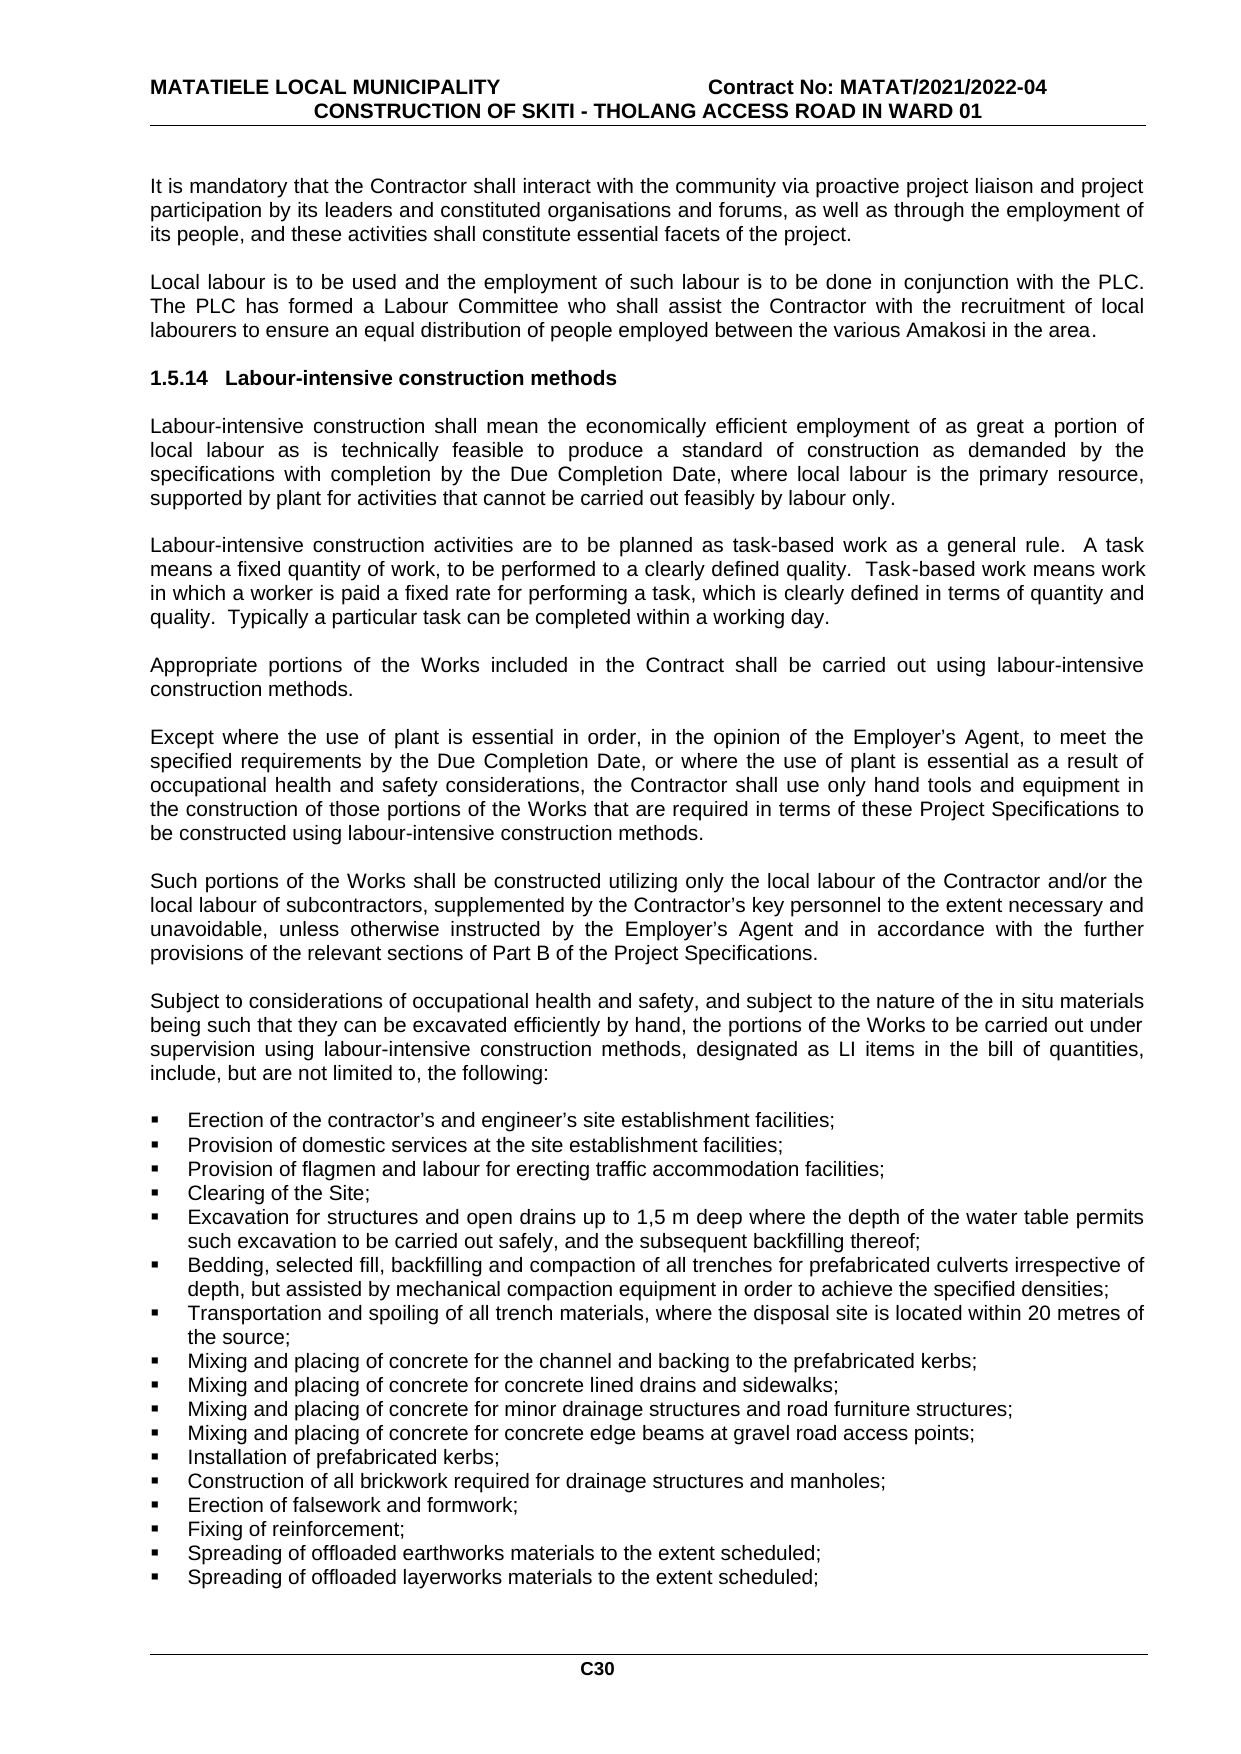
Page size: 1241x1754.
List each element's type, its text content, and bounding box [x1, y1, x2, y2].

list Spreading of offloaded earthworks materials to the extent scheduled; [150, 1541, 1146, 1565]
text 1.5.14 Labour-intensive construction methods [150, 366, 1146, 389]
list Erection of the contractor’s and engineer’s site establishment facilities; [150, 1108, 1146, 1132]
text Except where the use of plant is essential in order, in the opinion of the Employer’s Agent, to meet the specified requirements by the Due Completion Date, or where the use of plant is essential as a result of occupational health and safety considerations, the Contractor shall use only hand tools and equipment in the construction of those portions of the Works that are required in terms of these Project Specifications to be constructed using labour-intensive construction methods. [150, 725, 1146, 845]
text Subject to considerations of occupational health and safety, and subject to the nature of the in situ materials being such that they can be excavated efficiently by hand, the portions of the Works to be carried out under supervision using labour-intensive construction methods, designated as LI items in the bill of quantities, include, but are not limited to, the following: [150, 988, 1146, 1084]
list Provision of domestic services at the site establishment facilities; [150, 1132, 1146, 1156]
list Erection of falsework and formwork; [150, 1493, 1146, 1517]
list Mixing and placing of concrete for the channel and backing to the prefabricated kerbs; [150, 1349, 1146, 1373]
list Mixing and placing of concrete for minor drainage structures and road furniture structures; [150, 1397, 1146, 1421]
text Labour-intensive construction shall mean the economically efficient employment of as great a portion of local labour as is technically feasible to produce a standard of construction as demanded by the specifications with completion by the Due Completion Date, where local labour is the primary resource, supported by plant for activities that cannot be carried out feasibly by labour only. [150, 413, 1146, 509]
text Local labour is to be used and the employment of such labour is to be done in conjunction with the PLC. The PLC has formed a Labour Committee who shall assist the Contractor with the recruitment of local labourers to ensure an equal distribution of people employed between the various Amakosi in the area. [150, 270, 1146, 342]
text Appropriate portions of the Works included in the Contract shall be carried out using labour-intensive construction methods. [150, 653, 1146, 701]
text It is mandatory that the Contractor shall interact with the community via proactive project liaison and project participation by its leaders and constituted organisations and forums, as well as through the employment of its people, and these activities shall constitute essential facets of the project. [150, 174, 1146, 246]
list Bedding, selected fill, backfilling and compaction of all trenches for prefabricated culverts irrespective of depth, but assisted by mechanical compaction equipment in order to achieve the specified densities; [150, 1253, 1146, 1301]
list Mixing and placing of concrete for concrete edge beams at gravel road access points; [150, 1421, 1146, 1445]
list Excavation for structures and open drains up to 1,5 m deep where the depth of the water table permits such excavation to be carried out safely, and the subsequent backfilling thereof; [150, 1204, 1146, 1253]
text Such portions of the Works shall be constructed utilizing only the local labour of the Contractor and/or the local labour of subcontractors, supplemented by the Contractor’s key personnel to the extent necessary and unavoidable, unless otherwise instructed by the Employer’s Agent and in accordance with the further provisions of the relevant sections of Part B of the Project Specifications. [150, 869, 1146, 964]
list Provision of flagmen and labour for erecting traffic accommodation facilities; [150, 1156, 1146, 1181]
list Spreading of offloaded layerworks materials to the extent scheduled; [150, 1565, 1146, 1589]
list Mixing and placing of concrete for concrete lined drains and sidewalks; [150, 1373, 1146, 1397]
list Installation of prefabricated kerbs; [150, 1445, 1146, 1469]
list Transportation and spoiling of all trench materials, where the disposal site is located within 20 metres of the source; [150, 1301, 1146, 1349]
list Fixing of reinforcement; [150, 1517, 1146, 1541]
list Clearing of the Site; [150, 1181, 1146, 1204]
text Labour-intensive construction activities are to be planned as task-based work as a general rule. A task means a fixed quantity of work, to be performed to a clearly defined quality. Task-based work means work in which a worker is paid a fixed rate for performing a task, which is clearly defined in terms of quantity and quality. Typically a particular task can be completed within a working day. [150, 533, 1146, 629]
list Construction of all brickwork required for drainage structures and manholes; [150, 1469, 1146, 1493]
